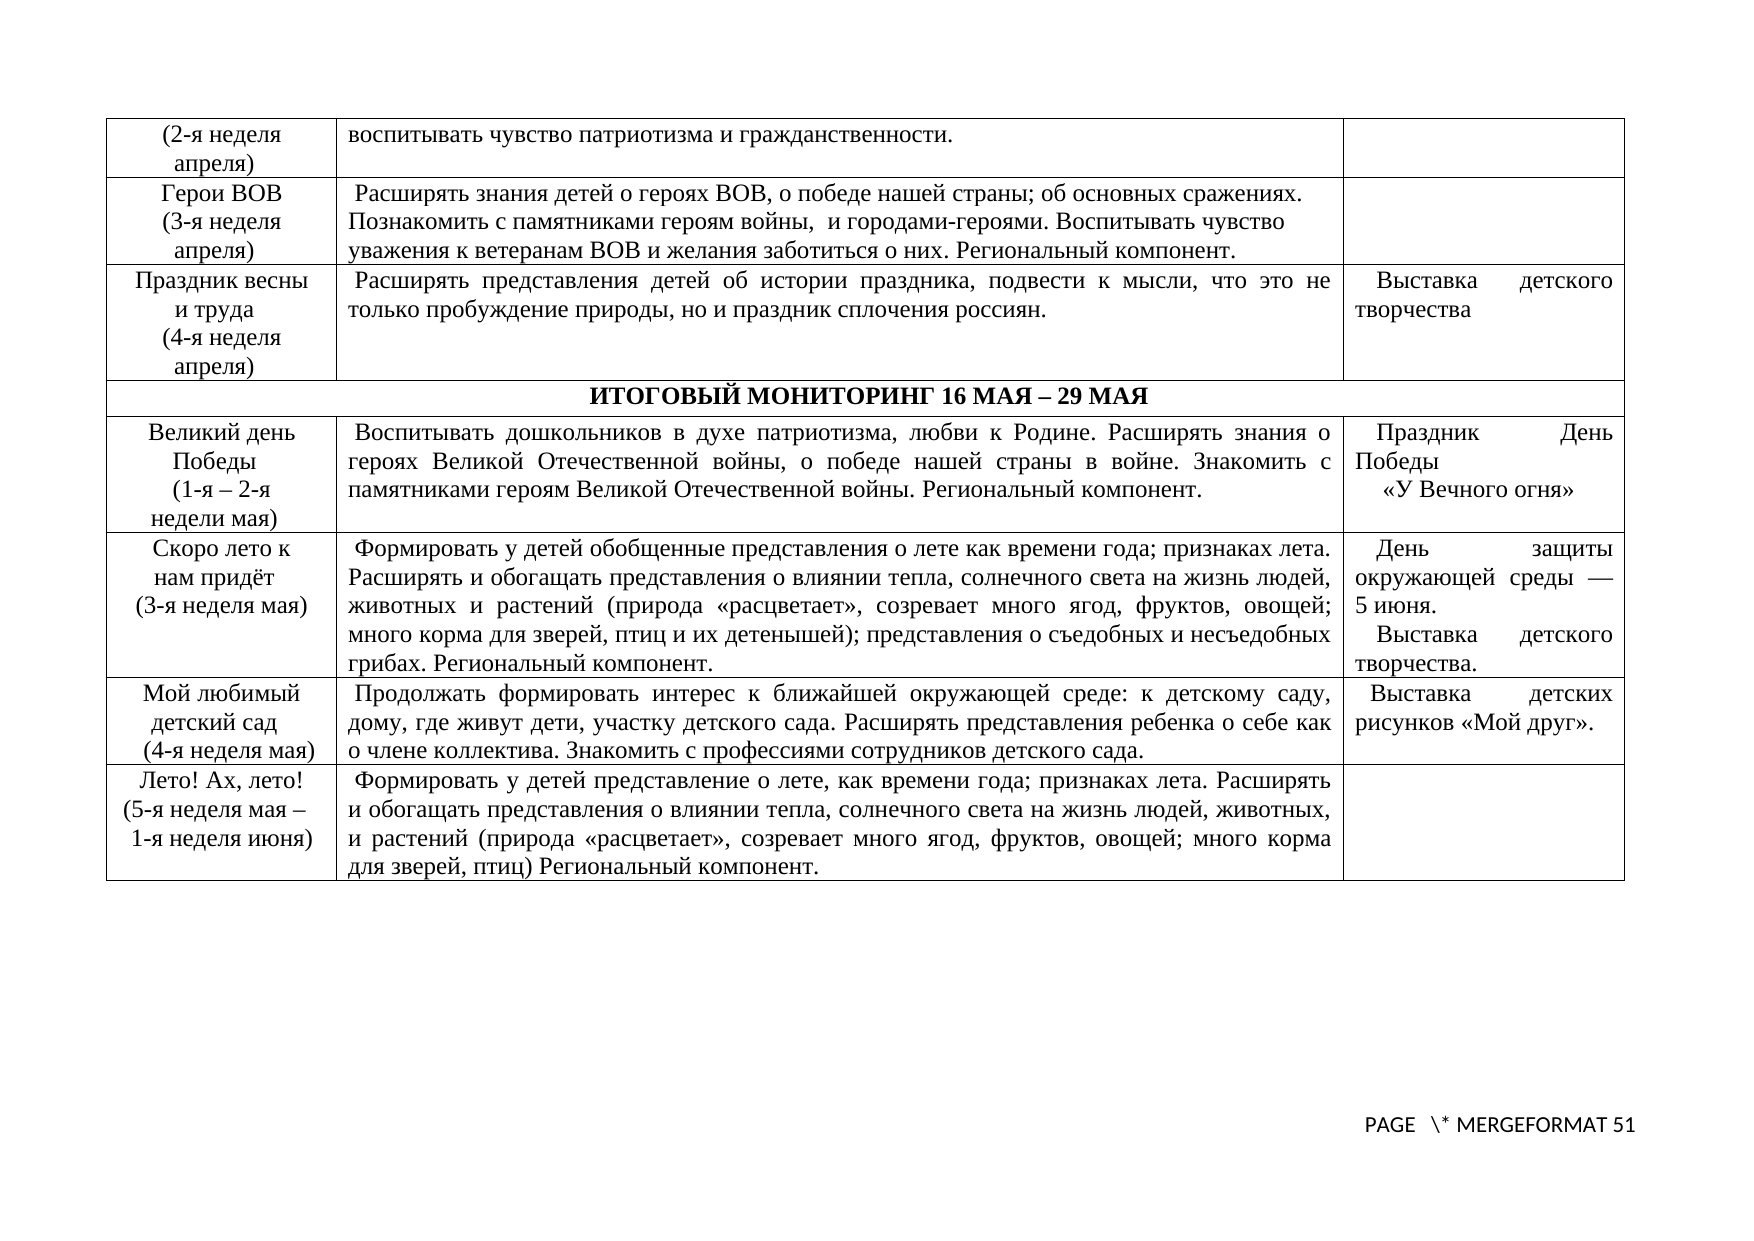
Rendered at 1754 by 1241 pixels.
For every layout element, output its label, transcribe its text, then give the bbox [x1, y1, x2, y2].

table_cell Продолжать формировать интерес к ближайшей окружающей среде: к детскому саду, дому, где живут дети, участку детского сада. Расширять представления ребенка о себе как о члене коллектива. Знакомить с профессиями сотрудников детского сада. [337, 678, 1343, 764]
table_cell Герои ВОВ (3-я неделя апреля) [107, 178, 336, 264]
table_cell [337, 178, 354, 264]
table_cell [1344, 178, 1624, 264]
table_cell ИТОГОВЫЙ МОНИТОРИНГ 16 МАЯ – 29 МАЯ [107, 381, 1624, 416]
table_cell Выставка детского творчества [1344, 265, 1624, 380]
table_cell Праздник День Победы «У Вечного огня» [1344, 417, 1624, 532]
table_cell Формировать у детей представление о лете, как времени года; признаках лета. Расширять и обогащать представления о влиянии тепла, солнечного света на жизнь людей, животных, и растений (природа «расцветает», созревает много ягод, фруктов, овощей; много корма для зверей, птиц) Региональный компонент. [337, 765, 1343, 880]
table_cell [337, 119, 1343, 177]
table_cell Воспитывать дошкольников в духе патриотизма, любви к Родине. Расширять знания о героях Великой Отечественной войны, о победе нашей страны в войне. Знакомить с памятниками героям Великой Отечественной войны. Региональный компонент. [337, 417, 1343, 532]
table_cell Расширять представления детей об истории праздника, подвести к мысли, что это не только пробуждение природы, но и праздник сплочения россиян. [337, 265, 1343, 380]
table_cell Выставка детских рисунков «Мой друг». [1344, 678, 1624, 764]
table_cell Скоро лето к нам придёт (3-я неделя мая) [107, 533, 336, 677]
table_cell Лето! Ах, лето! (5-я неделя мая – 1-я неделя июня) [107, 765, 336, 880]
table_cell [107, 119, 336, 177]
table_cell Мой любимый детский сад (4-я неделя мая) [107, 678, 336, 764]
table_cell Великий день Победы (1-я – 2-я недели мая) [107, 417, 336, 532]
table_cell Праздник весны и труда (4-я неделя апреля) [107, 265, 336, 380]
table_cell День защиты окружающей среды — 5 июня. Выставка детского творчества. [1344, 533, 1624, 677]
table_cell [1344, 119, 1624, 177]
table_cell Расширять знания детей о героях ВОВ, о победе нашей страны; об основных сражениях. Познакомить с памятниками героям войны, и городами-героями. Воспитывать чувство уважения к ветеранам ВОВ и желания заботиться о них. Региональный компонент. [949, 178, 1343, 264]
table_cell Формировать у детей обобщенные представления о лете как времени года; признаках лета. Расширять и обогащать представления о влиянии тепла, солнечного света на жизнь людей, животных и растений (природа «расцветает», созревает много ягод, фруктов, овощей; много корма для зверей, птиц и их детенышей); представления о съедобных и несъедобных грибах. Региональный компонент. [337, 533, 1343, 677]
table_cell [1344, 765, 1624, 880]
